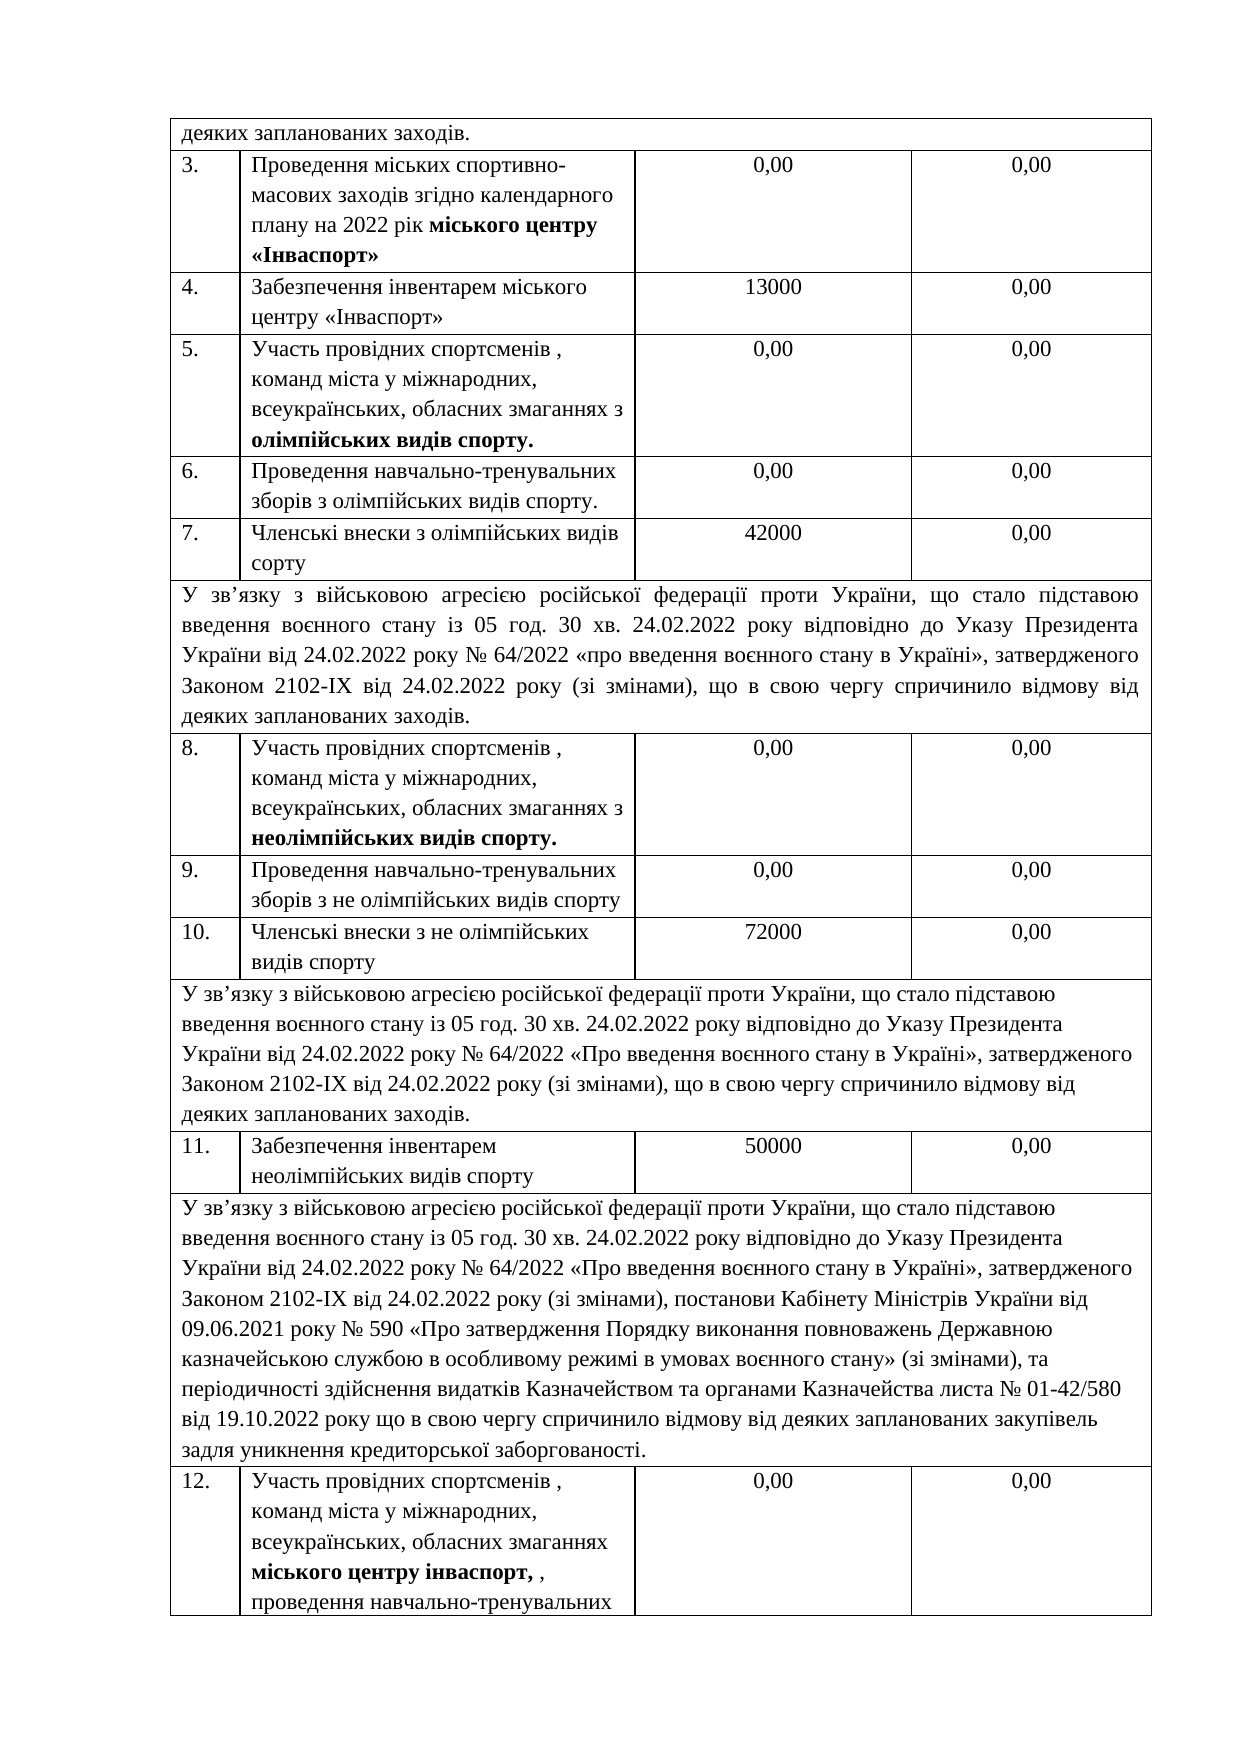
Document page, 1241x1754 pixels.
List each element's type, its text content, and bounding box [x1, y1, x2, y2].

table_cell 0,00 [912, 734, 1151, 855]
table_cell У зв’язку з військовою агресією російської федерації проти України, що стало підставою введення воєнного стану із 05 год. 30 хв. 24.02.2022 року відповідно до Указу Президента України від 24.02.2022 року № 64/2022 «Про введення воєнного стану в Україні», затвердженого Законом 2102-IX від 24.02.2022 року (зі змінами), постанови Кабінету Міністрів України від 09.06.2021 року № 590 «Про затвердження Порядку виконання повноважень Державною казначейською службою в особливому режимі в умовах воєнного стану» (зі змінами), та періодичності здійснення видатків Казначейством та органами Казначейства листа № 01-42/580 від 19.10.2022 року що в свою чергу спричинило відмову від деяких запланованих закупівель задля уникнення кредиторської заборгованості. [171, 1194, 1151, 1466]
table_cell [171, 1132, 239, 1193]
table_cell 0,00 [636, 335, 911, 456]
table_cell Участь провідних спортсменів , команд міста у міжнародних, всеукраїнських, обласних змаганнях з олімпійських видів спорту. [241, 335, 634, 456]
table_cell У зв’язку з військовою агресією російської федерації проти України, що стало підставою введення воєнного стану із 05 год. 30 хв. 24.02.2022 року відповідно до Указу Президента України від 24.02.2022 року № 64/2022 «про введення воєнного стану в Україні», затвердженого Законом 2102-IX від 24.02.2022 року (зі змінами), що в свою чергу спричинило відмову від деяких запланованих заходів. [171, 581, 1151, 732]
table_cell 42000 [636, 519, 911, 580]
table_cell [171, 918, 239, 978]
table_cell 0,00 [912, 457, 1151, 518]
table_cell 0,00 [912, 519, 1151, 580]
table_cell 0,00 [912, 856, 1151, 917]
table_cell 0,00 [912, 1132, 1151, 1193]
table_cell 0,00 [912, 918, 1151, 978]
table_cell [241, 1467, 634, 1614]
table_cell 0,00 [636, 1467, 911, 1614]
table_cell 50000 [636, 1132, 911, 1193]
table_cell Членські внески з олімпійських видів сорту [241, 519, 634, 580]
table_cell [171, 119, 1151, 150]
table_cell 0,00 [636, 856, 911, 917]
table_cell [171, 1467, 239, 1614]
table_cell [171, 856, 239, 917]
table_cell 0,00 [636, 457, 911, 518]
table_cell 0,00 [912, 335, 1151, 456]
table_cell Забезпечення інвентарем міського центру «Інваспорт» [241, 273, 634, 334]
table_cell [171, 151, 239, 272]
table_cell 0,00 [636, 151, 911, 272]
table_cell Забезпечення інвентарем неолімпійських видів спорту [241, 1132, 634, 1193]
table_cell [171, 734, 239, 855]
table_cell Членські внески з не олімпійських видів спорту [241, 918, 634, 978]
table_cell 0,00 [912, 151, 1151, 272]
table_cell 13000 [636, 273, 911, 334]
table_cell [171, 273, 239, 334]
table_cell 72000 [636, 918, 911, 978]
table_cell 0,00 [912, 1467, 1151, 1614]
table_cell [171, 519, 239, 580]
table_cell Проведення навчально-тренувальних зборів з олімпійських видів спорту. [241, 457, 634, 518]
table_cell [171, 457, 239, 518]
table_cell Проведення навчально-тренувальних зборів з не олімпійських видів спорту [241, 856, 634, 917]
table_cell [171, 335, 239, 456]
table_cell 0,00 [636, 734, 911, 855]
table_cell 0,00 [912, 273, 1151, 334]
table_cell Участь провідних спортсменів , команд міста у міжнародних, всеукраїнських, обласних змаганнях з неолімпійських видів спорту. [241, 734, 634, 855]
table_cell Проведення міських спортивно-масових заходів згідно календарного плану на 2022 рік міського центру «Інваспорт» [241, 151, 634, 272]
